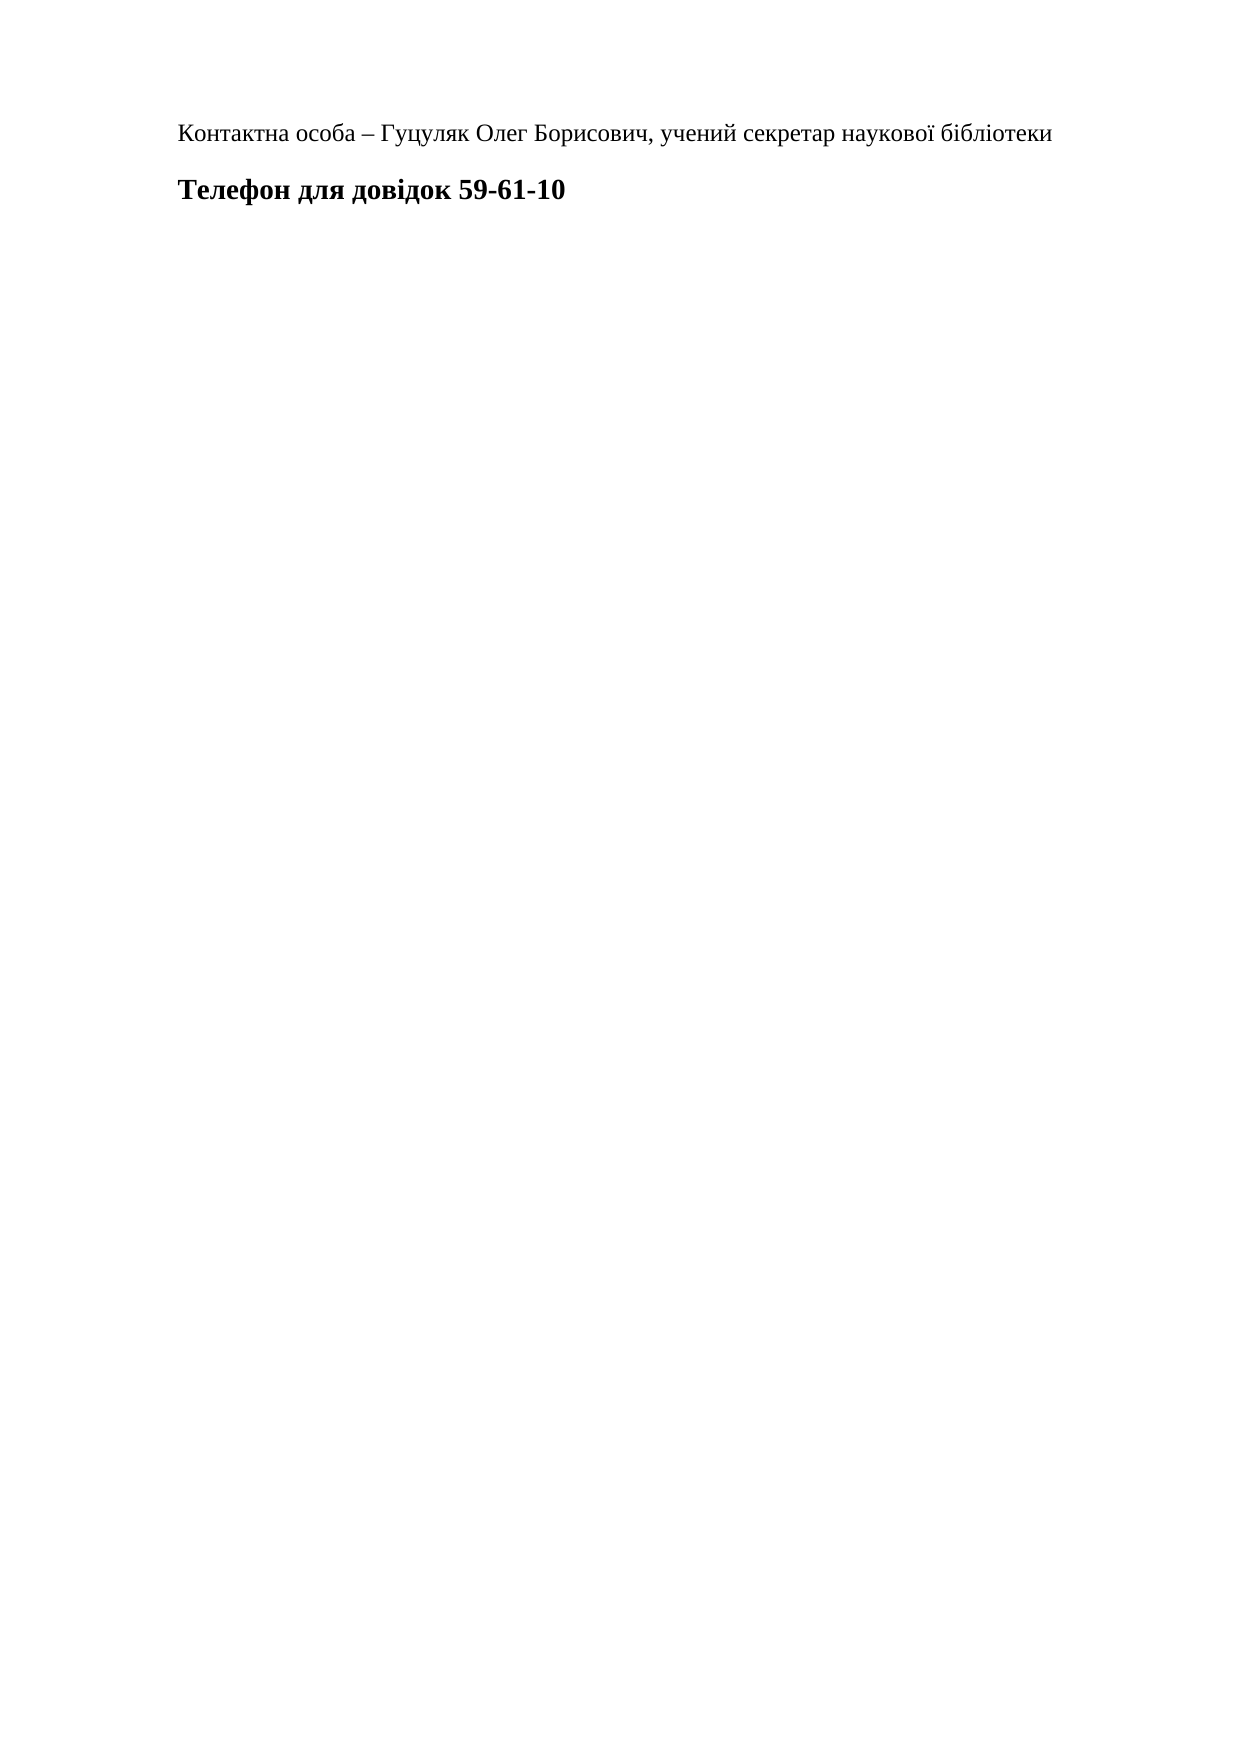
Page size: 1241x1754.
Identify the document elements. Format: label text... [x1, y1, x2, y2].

text Контактна особа – Гуцуляк Олег Борисович, учений секретар наукової бібліотеки [177, 118, 1152, 147]
text Телефон для довідок 59-61-10 [177, 172, 1152, 206]
